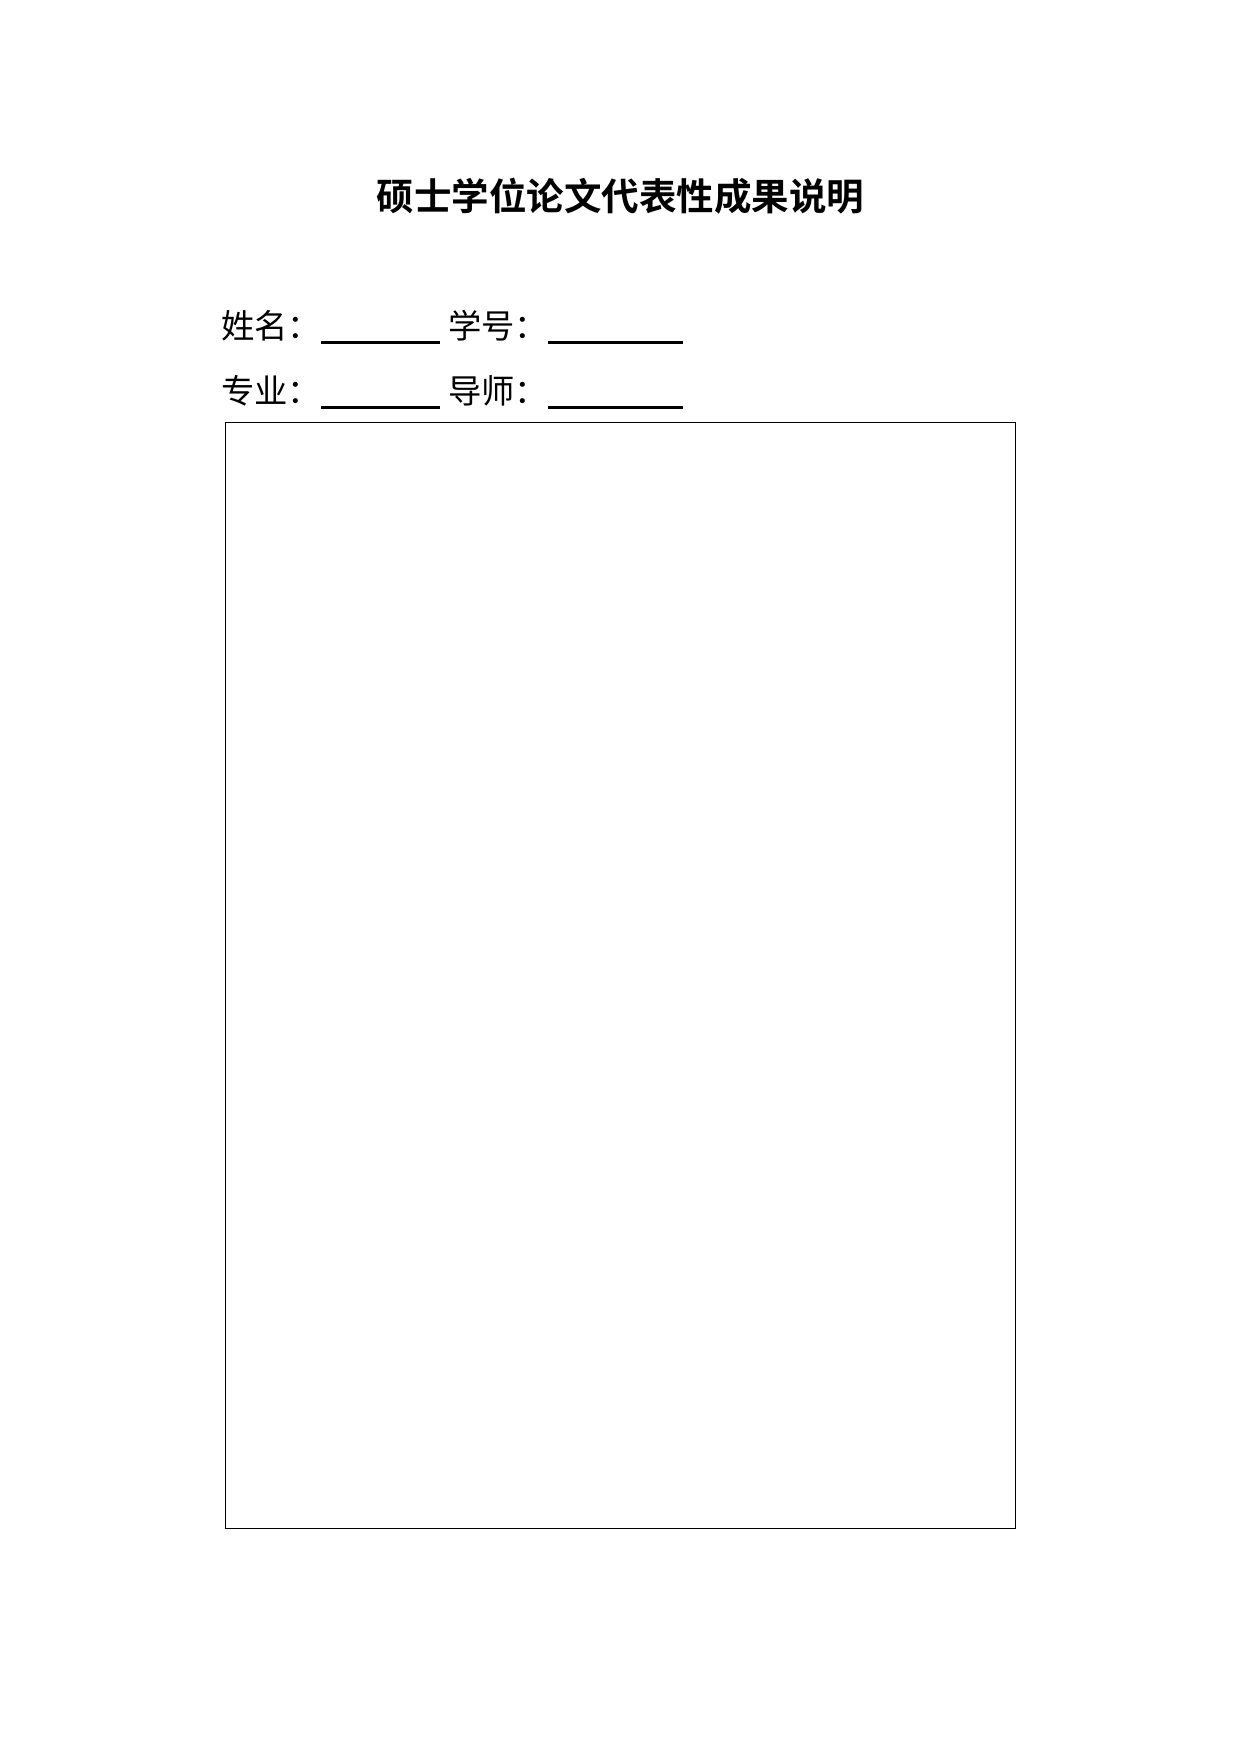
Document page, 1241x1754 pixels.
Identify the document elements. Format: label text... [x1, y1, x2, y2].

text 硕士学位论文代表性成果说明 [187, 162, 1053, 227]
table_header [226, 423, 1015, 1528]
text 专业： 导师： [187, 357, 1053, 422]
text 姓名： 学号： [187, 292, 1053, 357]
